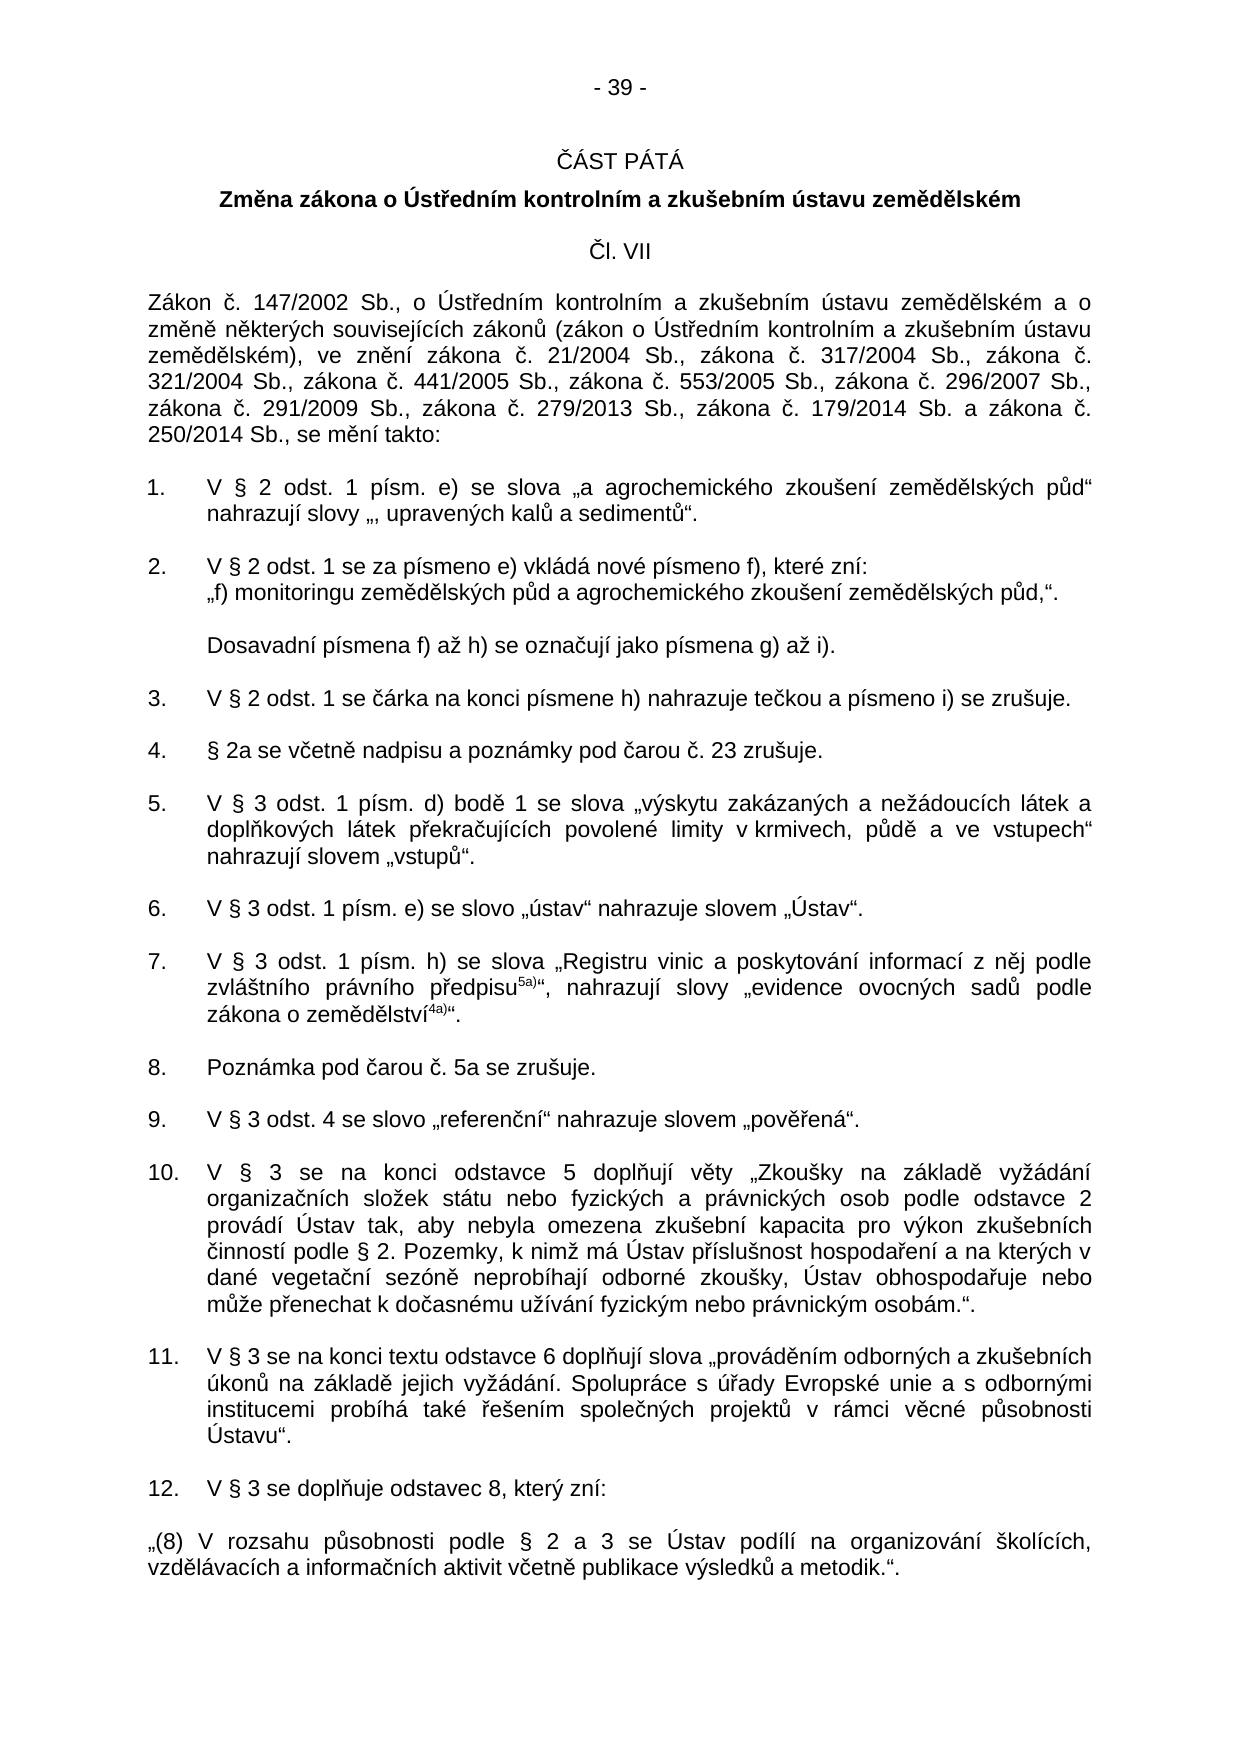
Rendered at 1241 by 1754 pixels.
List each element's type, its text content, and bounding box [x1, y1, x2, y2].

list V § 3 odst. 1 písm. h) se slova „Registru vinic a poskytování informací z něj podle zvláštního právního předpisu5a)“, nahrazují slovy „evidence ovocných sadů podle zákona o zemědělství4a)“. [148, 948, 1093, 1027]
list V § 3 se na konci textu odstavce 6 doplňují slova „prováděním odborných a zkušebních úkonů na základě jejich vyžádání. Spolupráce s úřady Evropské unie a s odbornými institucemi probíhá také řešením společných projektů v rámci věcné působnosti Ústavu“. [148, 1343, 1093, 1449]
list V § 3 odst. 4 se slovo „referenční“ nahrazuje slovem „pověřená“. [148, 1106, 1093, 1132]
list V § 3 se doplňuje odstavec 8, který zní: [148, 1475, 1093, 1501]
text Čl. VII [148, 238, 1093, 264]
list V § 3 se na konci odstavce 5 doplňují věty „Zkoušky na základě vyžádání organizačních složek státu nebo fyzických a právnických osob podle odstavce 2 provádí Ústav tak, aby nebyla omezena zkušební kapacita pro výkon zkušebních činností podle § 2. Pozemky, k nimž má Ústav příslušnost hospodaření a na kterých v dané vegetační sezóně neprobíhají odborné zkoušky, Ústav obhospodařuje nebo může přenechat k dočasnému užívání fyzickým nebo právnickým osobám.“. [148, 1159, 1093, 1317]
text Zákon č. 147/2002 Sb., o Ústředním kontrolním a zkušebním ústavu zemědělském a o změně některých souvisejících zákonů (zákon o Ústředním kontrolním a zkušebním ústavu zemědělském), ve znění zákona č. 21/2004 Sb., zákona č. 317/2004 Sb., zákona č. 321/2004 Sb., zákona č. 441/2005 Sb., zákona č. 553/2005 Sb., zákona č. 296/2007 Sb., zákona č. 291/2009 Sb., zákona č. 279/2013 Sb., zákona č. 179/2014 Sb. a zákona č. 250/2014 Sb., se mění takto: [148, 289, 1093, 447]
list § 2a se včetně nadpisu a poznámky pod čarou č. 23 zrušuje. [148, 737, 1093, 763]
text „(8) V rozsahu působnosti podle § 2 a 3 se Ústav podílí na organizování školících, vzdělávacích a informačních aktivit včetně publikace výsledků a metodik.“. [148, 1528, 1093, 1581]
text Změna zákona o Ústředním kontrolním a zkušebním ústavu zemědělském [148, 186, 1093, 213]
text část PÁTÁ [148, 148, 1093, 174]
list V § 3 odst. 1 písm. d) bodě 1 se slova „výskytu zakázaných a nežádoucích látek a doplňkových látek překračujících povolené limity v krmivech, půdě a ve vstupech“ nahrazují slovem „vstupů“. [148, 790, 1093, 869]
text Dosavadní písmena f) až h) se označují jako písmena g) až i). [207, 632, 1093, 658]
list V § 2 odst. 1 písm. e) se slova „a agrochemického zkoušení zemědělských půd“ nahrazují slovy „, upravených kalů a sedimentů“. [146, 474, 1093, 526]
list V § 2 odst. 1 se za písmeno e) vkládá nové písmeno f), které zní: [148, 553, 1093, 579]
list V § 3 odst. 1 písm. e) se slovo „ústav“ nahrazuje slovem „Ústav“. [148, 895, 1093, 922]
list V § 2 odst. 1 se čárka na konci písmene h) nahrazuje tečkou a písmeno i) se zrušuje. [148, 684, 1093, 711]
list Poznámka pod čarou č. 5a se zrušuje. [148, 1053, 1093, 1080]
text „f) monitoringu zemědělských půd a agrochemického zkoušení zemědělských půd,“. [207, 579, 1093, 605]
